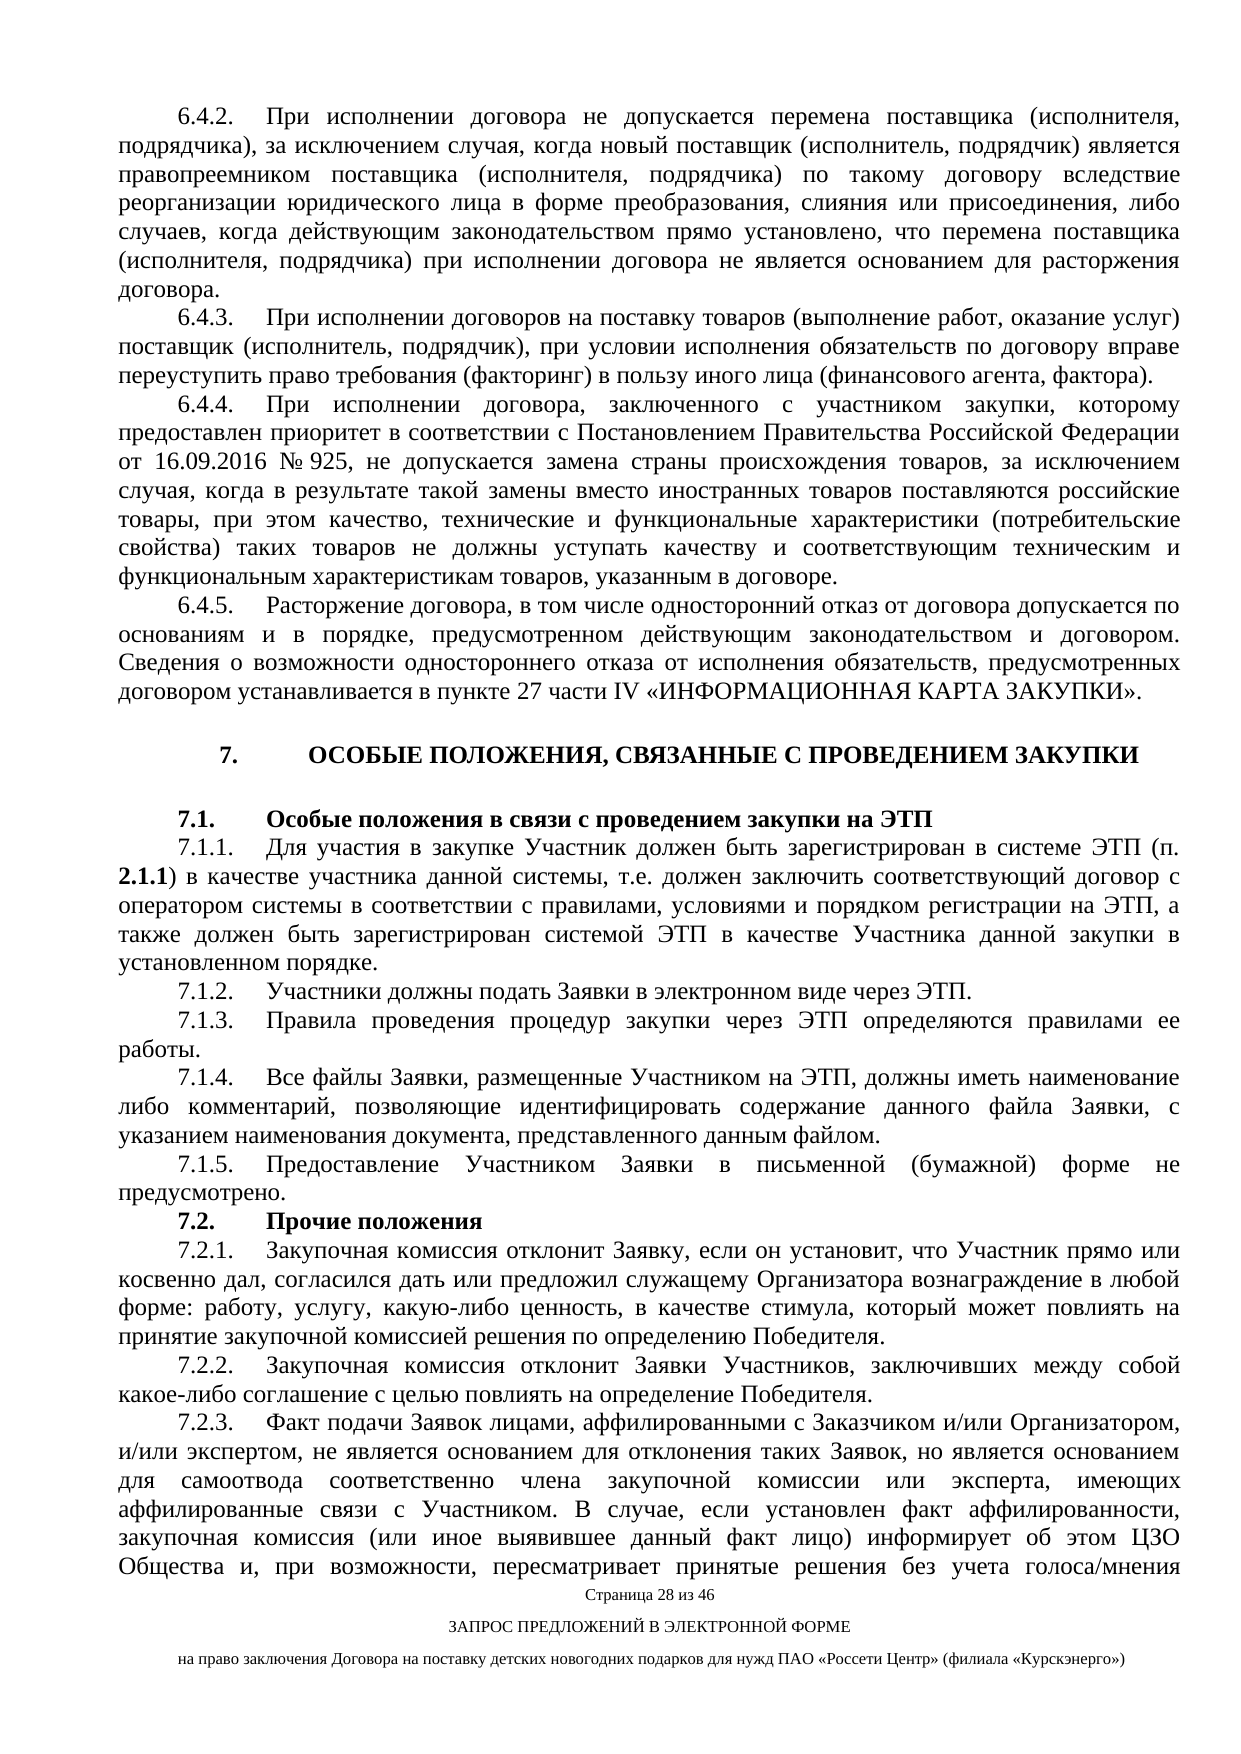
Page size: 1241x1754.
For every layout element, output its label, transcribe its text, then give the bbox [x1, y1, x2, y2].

subtitle Правила проведения процедур закупки через ЭТП определяются правилами ее работы. [118, 1005, 1181, 1062]
subtitle Закупочная комиссия отклонит Заявку, если он установит, что Участник прямо или косвенно дал, согласился дать или предложил служащему Организатора вознаграждение в любой форме: работу, услугу, какую-либо ценность, в качестве стимула, который может повлиять на принятие закупочной комиссией решения по определению Победителя. [118, 1235, 1181, 1350]
subtitle Все файлы Заявки, размещенные Участником на ЭТП, должны иметь наименование либо комментарий, позволяющие идентифицировать содержание данного файла Заявки, с указанием наименования документа, представленного данным файлом. [118, 1062, 1181, 1149]
subtitle Расторжение договора, в том числе односторонний отказ от договора допускается по основаниям и в порядке, предусмотренном действующим законодательством и договором. Сведения о возможности одностороннего отказа от исполнения обязательств, предусмотренных договором устанавливается в пункте 27 части IV «ИНФОРМАЦИОННАЯ КАРТА ЗАКУПКИ». [118, 590, 1181, 705]
subtitle При исполнении договоров на поставку товаров (выполнение работ, оказание услуг) поставщик (исполнитель, подрядчик), при условии исполнения обязательств по договору вправе переуступить право требования (факторинг) в пользу иного лица (финансового агента, фактора). [118, 302, 1181, 389]
subtitle ОСОБЫЕ ПОЛОЖЕНИЯ, СВЯЗАННЫЕ С ПРОВЕДЕНИЕМ ЗАКУПКИ [118, 740, 1181, 769]
subtitle Для участия в закупке Участник должен быть зарегистрирован в системе ЭТП (п. 2.1.1) в качестве участника данной системы, т.е. должен заключить соответствующий договор с оператором системы в соответствии с правилами, условиями и порядком регистрации на ЭТП, а также должен быть зарегистрирован системой ЭТП в качестве Участника данной закупки в установленном порядке. [118, 832, 1181, 976]
subtitle При исполнении договора, заключенного с участником закупки, которому предоставлен приоритет в соответствии с Постановлением Правительства Российской Федерации от 16.09.2016 № 925, не допускается замена страны происхождения товаров, за исключением случая, когда в результате такой замены вместо иностранных товаров поставляются российские товары, при этом качество, технические и функциональные характеристики (потребительские свойства) таких товаров не должны уступать качеству и соответствующим техническим и функциональным характеристикам товаров, указанным в договоре. [118, 389, 1181, 590]
subtitle Предоставление Участником Заявки в письменной (бумажной) форме не предусмотрено. [118, 1149, 1181, 1206]
subtitle Закупочная комиссия отклонит Заявки Участников, заключивших между собой какое-либо соглашение с целью повлиять на определение Победителя. [118, 1350, 1181, 1407]
subtitle Участники должны подать Заявки в электронном виде через ЭТП. [118, 976, 1181, 1005]
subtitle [118, 1407, 1181, 1580]
subtitle Прочие положения [118, 1206, 1181, 1235]
subtitle Особые положения в связи с проведением закупки на ЭТП [118, 804, 1181, 832]
subtitle При исполнении договора не допускается перемена поставщика (исполнителя, подрядчика), за исключением случая, когда новый поставщик (исполнитель, подрядчик) является правопреемником поставщика (исполнителя, подрядчика) по такому договору вследствие реорганизации юридического лица в форме преобразования, слияния или присоединения, либо случаев, когда действующим законодательством прямо установлено, что перемена поставщика (исполнителя, подрядчика) при исполнении договора не является основанием для расторжения договора. [118, 101, 1181, 302]
